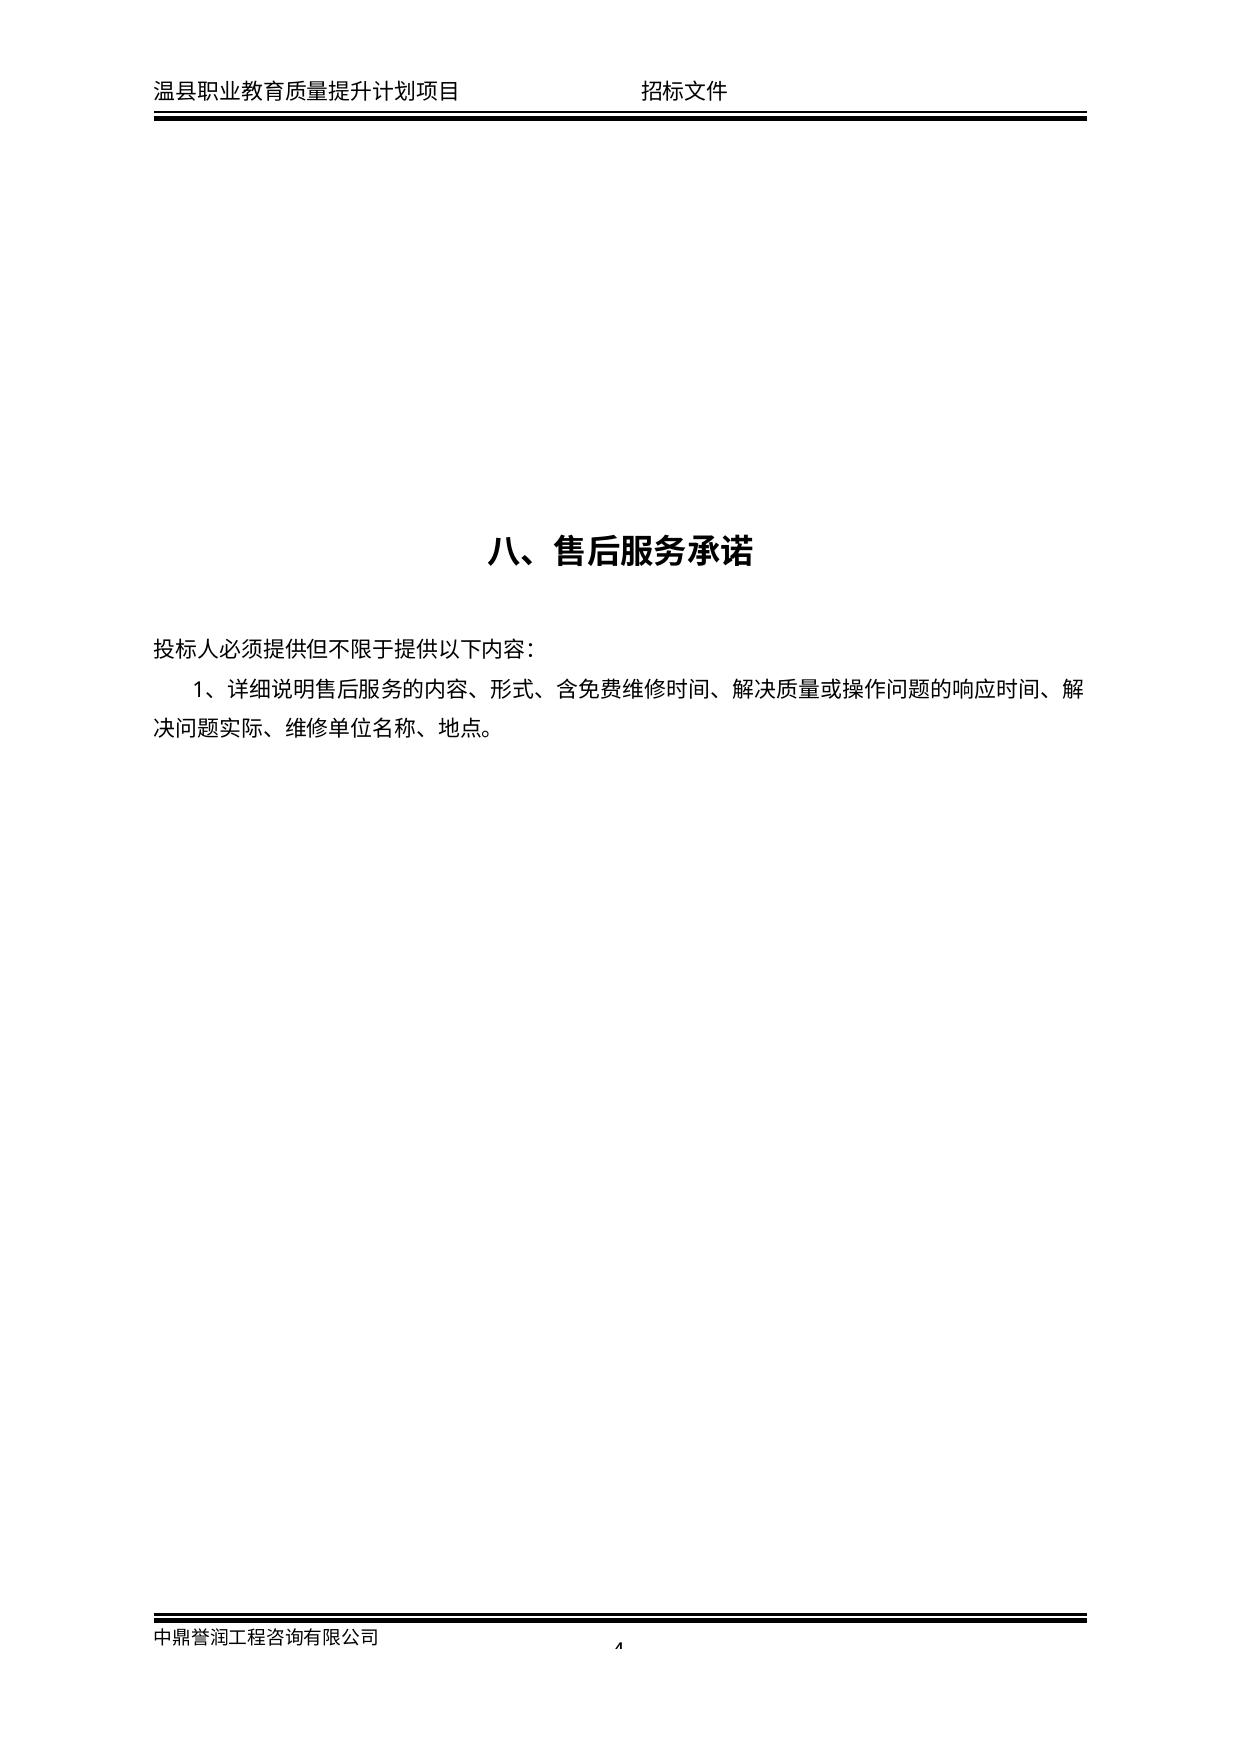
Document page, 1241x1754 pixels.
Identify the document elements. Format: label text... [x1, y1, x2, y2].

text 投标人必须提供但不限于提供以下内容： [153, 628, 1087, 668]
text 1、详细说明售后服务的内容、形式、含免费维修时间、解决质量或操作问题的响应时间、解决问题实际、维修单位名称、地点。 [153, 668, 1087, 747]
subtitle 八、售后服务承诺 [153, 509, 1087, 589]
